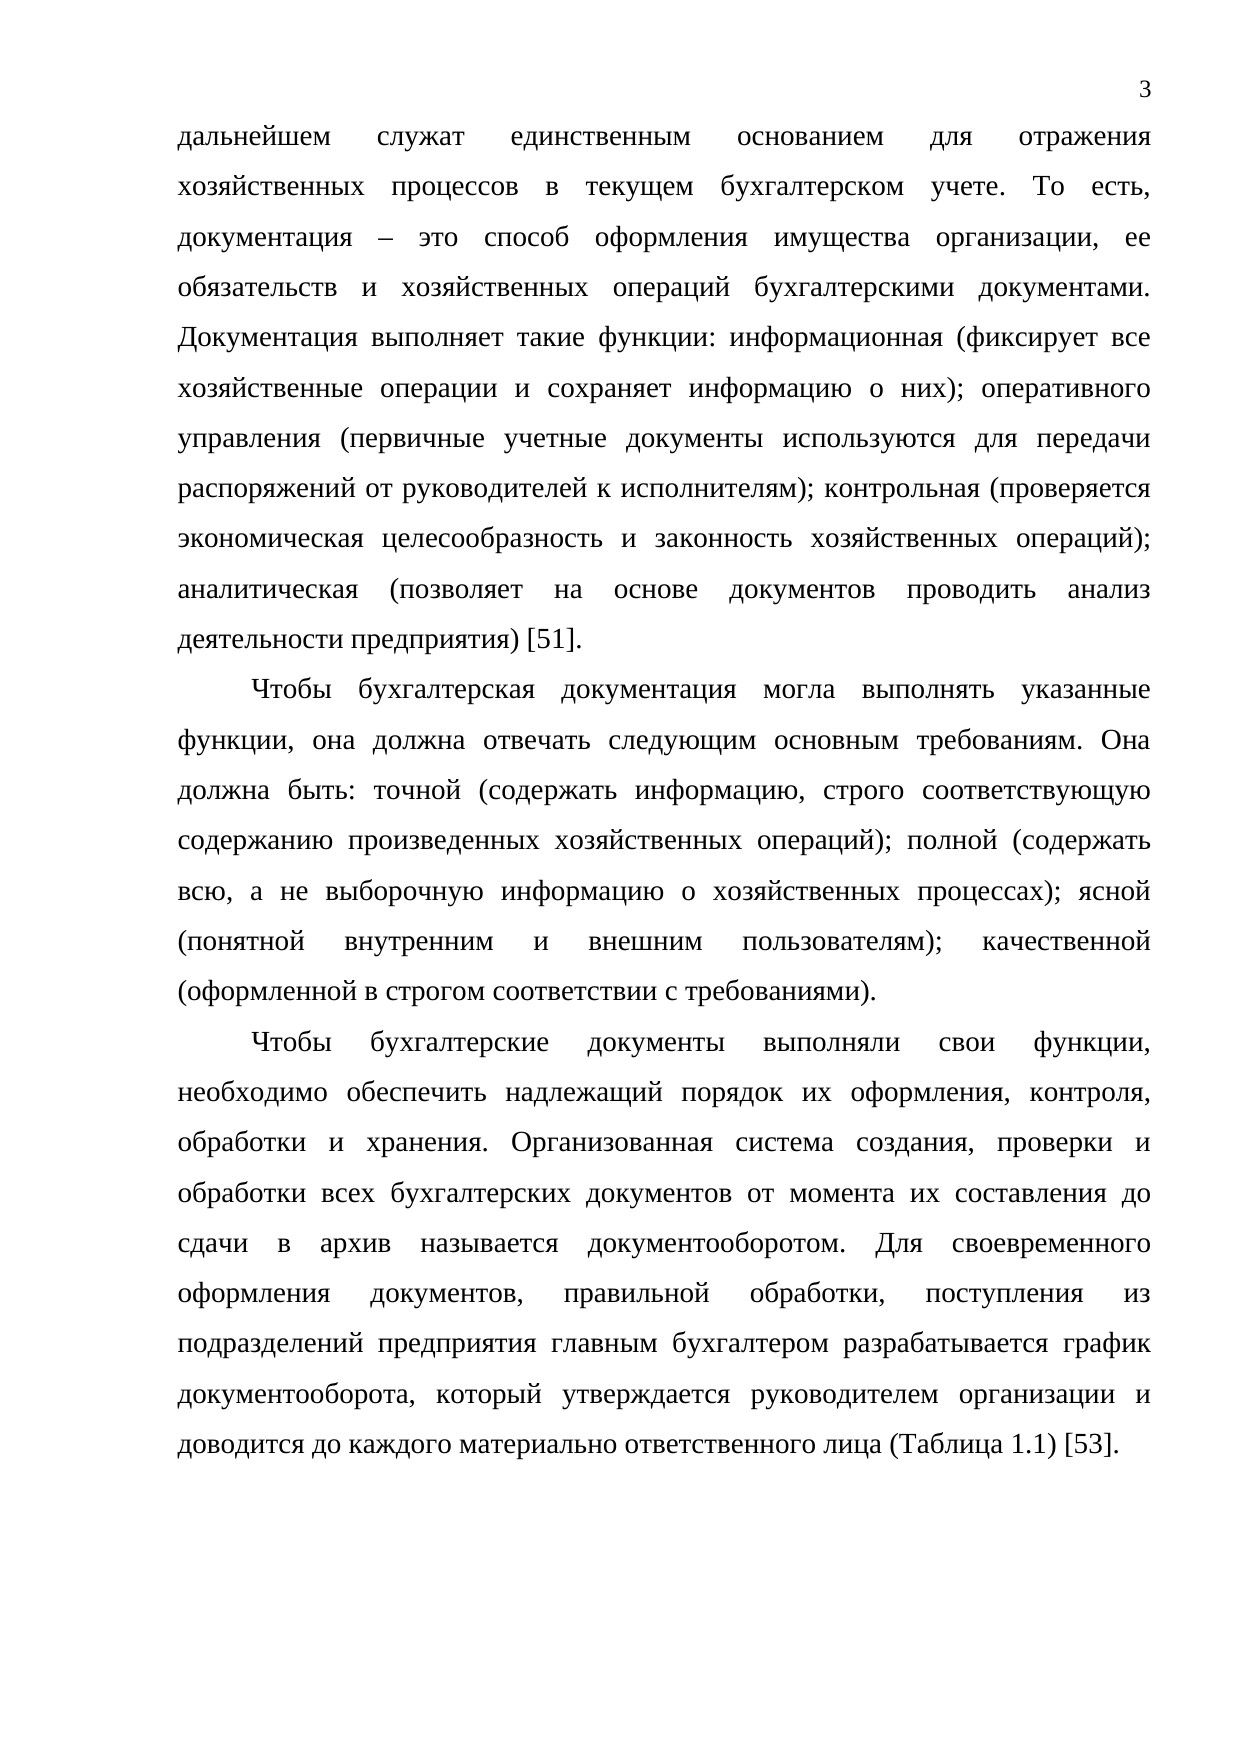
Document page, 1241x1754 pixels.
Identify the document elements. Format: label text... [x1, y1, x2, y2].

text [177, 118, 1152, 655]
text Чтобы бухгалтерские документы выполняли свои функции, необходимо обеспечить надлежащий порядок их оформления, контроля, обработки и хранения. Организованная система создания, проверки и обработки всех бухгалтерских документов от момента их составления до сдачи в архив называется документооборотом. Для своевременного оформления документов, правильной обработки, поступления из подразделений предприятия главным бухгалтером разрабатывается график документооборота, который утверждается руководителем организации и доводится до каждого материально ответственного лица (Таблица 1.1) [53]. [177, 1024, 1152, 1460]
text Чтобы бухгалтерская документация могла выполнять указанные функции, она должна отвечать следующим основным требованиям. Она должна быть: точной (содержать информацию, строго соответствующую содержанию произведенных хозяйственных операций); полной (содержать всю, а не выборочную информацию о хозяйственных процессах); ясной (понятной внутренним и внешним пользователям); качественной (оформленной в строгом соответствии с требованиями). [177, 672, 1152, 1007]
